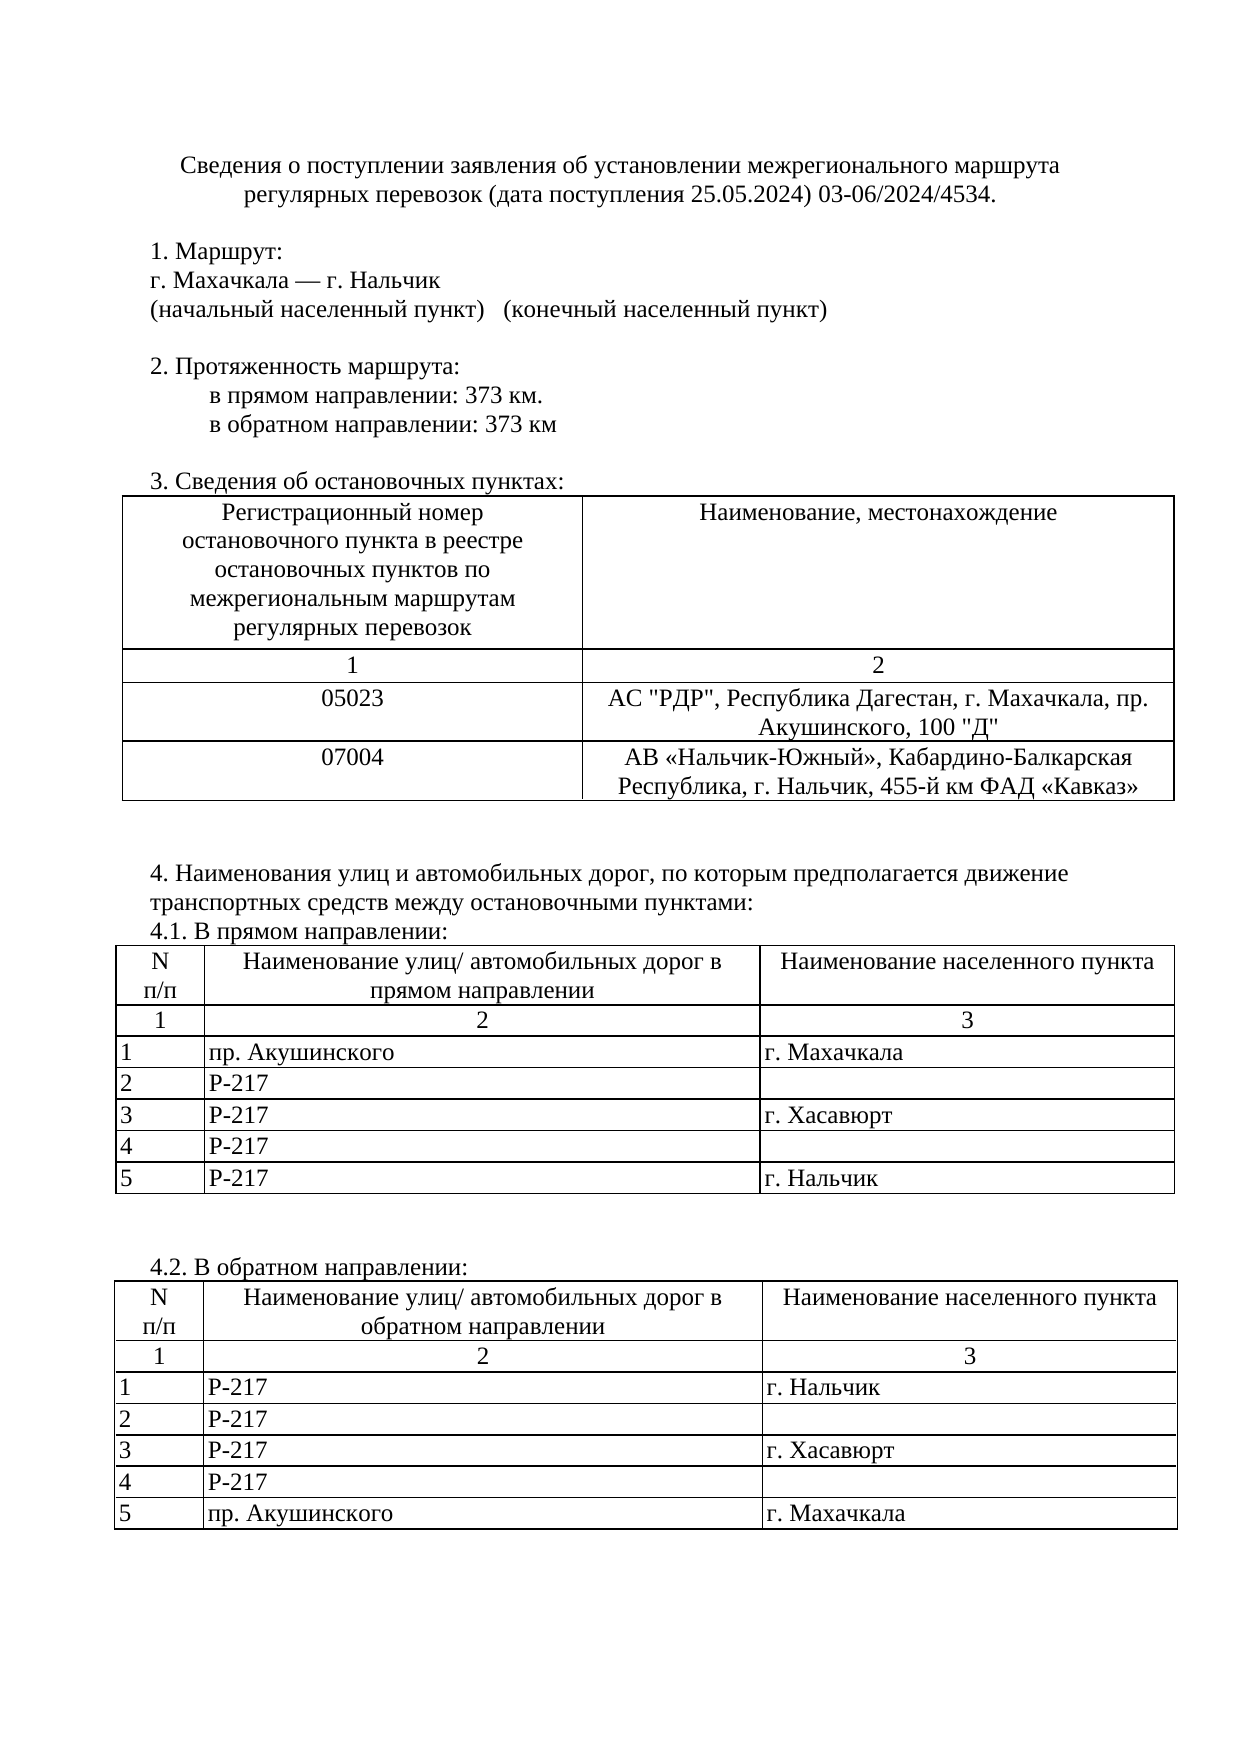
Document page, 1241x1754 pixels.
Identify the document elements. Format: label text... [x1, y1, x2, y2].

table_cell г. Нальчик [763, 1371, 1177, 1402]
table_cell 2 [583, 650, 1173, 681]
table_cell 3 [761, 1006, 1174, 1035]
text 1. Маршрут: [150, 236, 1090, 265]
table_cell 1 [115, 1372, 203, 1402]
text 4.1. В прямом направлении: [150, 916, 1090, 945]
table_cell Р-217 [204, 1373, 762, 1402]
text Сведения о поступлении заявления об установлении межрегионального маршрута регулярных перевозок (дата поступления 25.05.2024) 03-06/2024/4534. [150, 150, 1090, 207]
table_header Регистрационный номер остановочного пункта в реестре остановочных пунктов по межрегиональным маршрутам регулярных перевозок [123, 497, 582, 648]
table_cell 3 [115, 1435, 203, 1465]
table_header N п/п [115, 1282, 203, 1339]
table_cell пр. Акушинского [204, 1498, 762, 1528]
table_header Наименование улиц/ автомобильных дорог в обратном направлении [204, 1282, 762, 1339]
table_cell 2 [115, 1404, 203, 1434]
table_cell Р-217 [205, 1100, 759, 1130]
table_cell 1 [117, 1037, 204, 1067]
text (начальный населенный пункт) (конечный населенный пункт) [150, 294, 1090, 322]
table_cell 3 [117, 1100, 204, 1130]
text 4. Наименования улиц и автомобильных дорог, по которым предполагается движение транспортных средств между остановочными пунктами: [150, 858, 1090, 916]
table_cell Р-217 [204, 1436, 762, 1465]
table_cell АС "РДР", Республика Дагестан, г. Махачкала, пр. Акушинского, 100 "Д" [583, 683, 1173, 740]
table_cell 3 [763, 1340, 1177, 1371]
table_header N п/п [117, 946, 204, 1004]
table_cell Р-217 [204, 1404, 762, 1434]
text 4.2. В обратном направлении: [150, 1252, 1090, 1280]
table_cell 2 [117, 1068, 204, 1098]
table_cell 1 [115, 1341, 203, 1371]
text 3. Сведения об остановочных пунктах: [150, 466, 1090, 495]
table_cell г. Махачкала [761, 1037, 1174, 1067]
table_cell Р-217 [205, 1068, 759, 1098]
text г. Махачкала — г. Нальчик [150, 265, 1090, 294]
table_cell 07004 [123, 742, 582, 799]
table_cell 5 [117, 1163, 204, 1193]
table_cell Р-217 [205, 1163, 759, 1193]
table_cell 5 [115, 1498, 203, 1528]
table_cell 4 [115, 1466, 203, 1497]
table_header Наименование населенного пункта [763, 1282, 1177, 1339]
table_cell г. Махачкала [763, 1497, 1177, 1528]
table_cell [763, 1465, 1177, 1497]
table_header Наименование улиц/ автомобильных дорог в прямом направлении [205, 946, 759, 1004]
table_cell 1 [117, 1006, 204, 1035]
table_cell г. Хасавюрт [763, 1434, 1177, 1465]
table_cell 2 [205, 1006, 759, 1035]
table_header Наименование населенного пункта [761, 946, 1174, 1004]
table_cell Р-217 [205, 1131, 759, 1161]
table_cell 05023 [123, 683, 582, 740]
table_cell [761, 1068, 1174, 1098]
text 2. Протяженность маршрута: [150, 351, 1090, 380]
table_cell 4 [117, 1131, 204, 1161]
table_cell АВ «Нальчик-Южный», Кабардино-Балкарская Республика, г. Нальчик, 455-й км ФАД «Кавказ» [583, 742, 1173, 799]
text в прямом направлении: 373 км. [150, 380, 1090, 409]
text в обратном направлении: 373 км [150, 409, 1090, 437]
table_cell [763, 1403, 1177, 1434]
table_cell [761, 1131, 1174, 1161]
table_cell Р-217 [204, 1467, 762, 1497]
table_cell г. Нальчик [761, 1163, 1174, 1193]
table_cell г. Хасавюрт [761, 1100, 1174, 1130]
table_cell 1 [123, 650, 582, 681]
table_cell 2 [204, 1341, 762, 1371]
table_cell пр. Акушинского [205, 1037, 759, 1067]
table_header Наименование, местонахождение [583, 497, 1173, 648]
